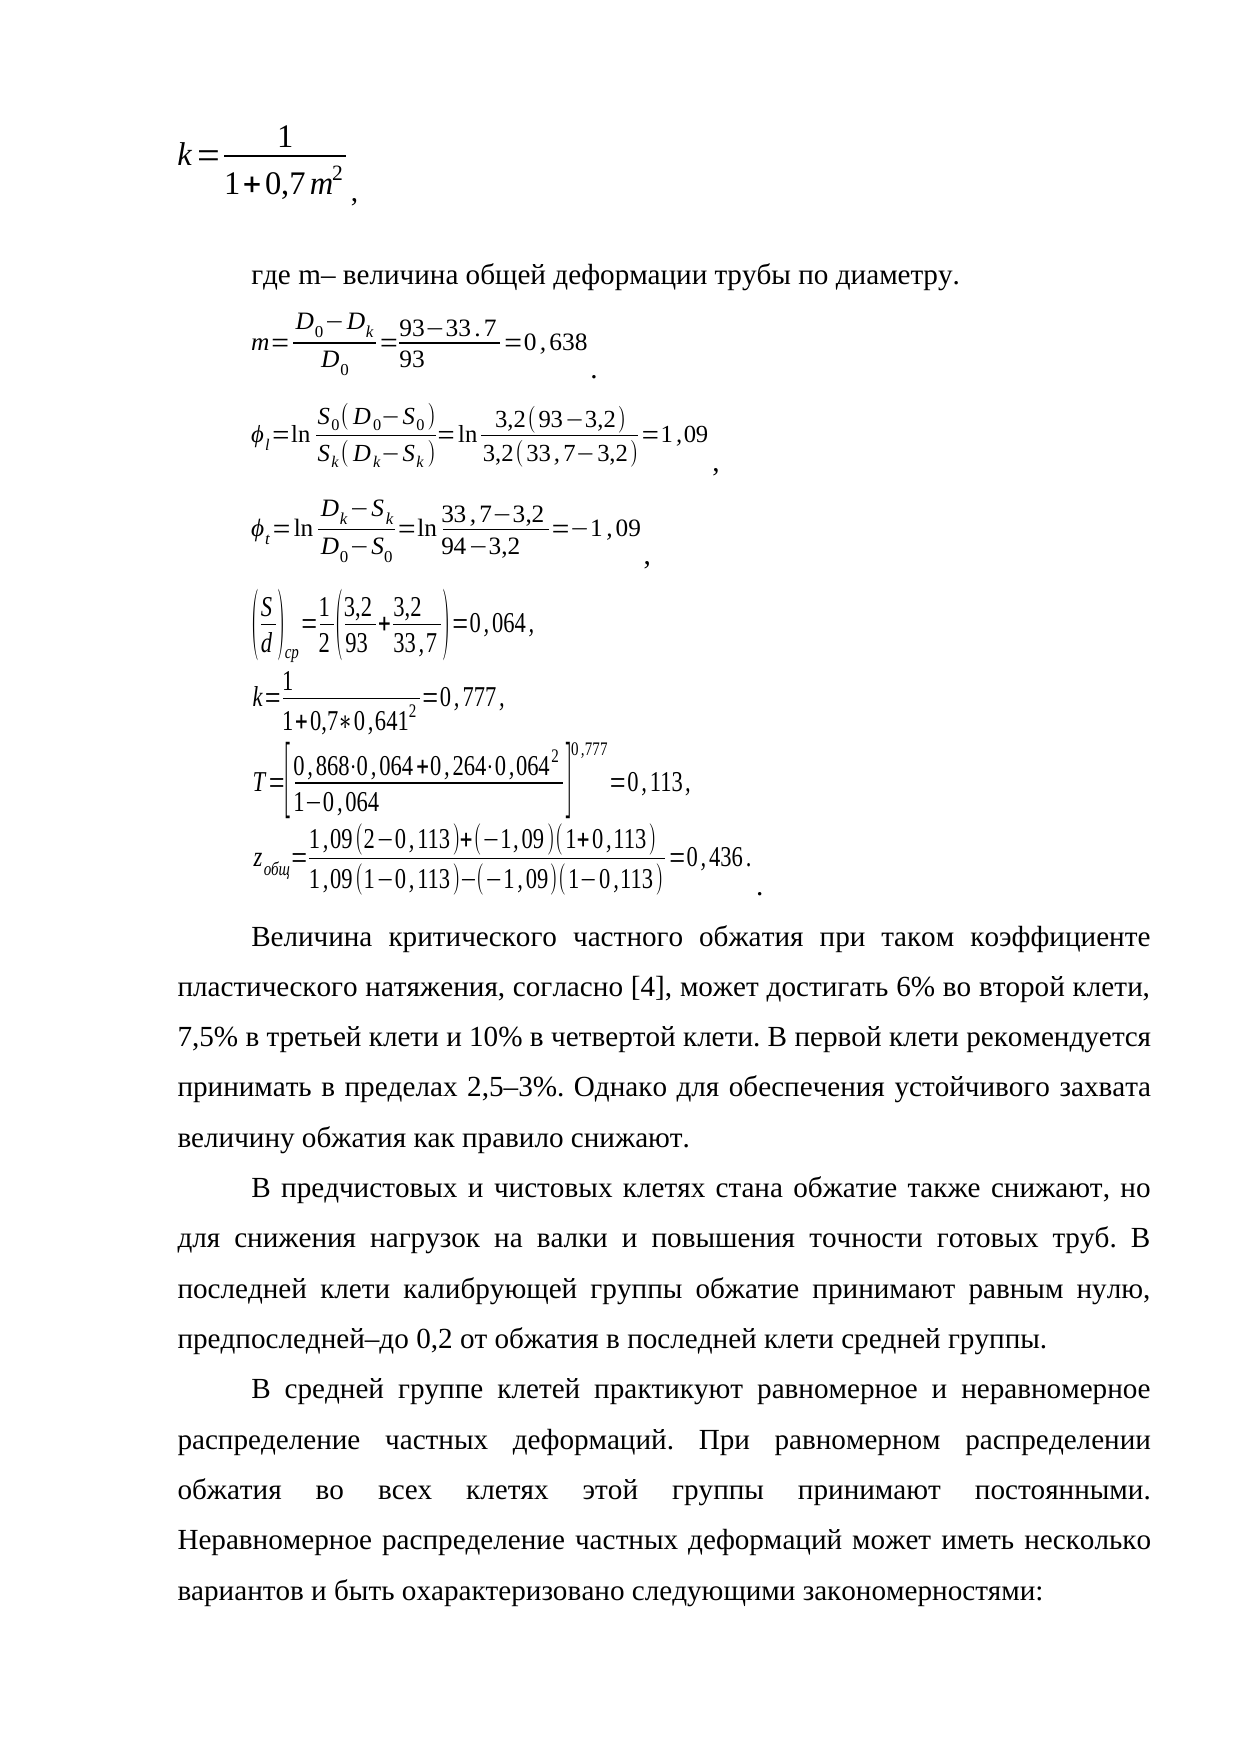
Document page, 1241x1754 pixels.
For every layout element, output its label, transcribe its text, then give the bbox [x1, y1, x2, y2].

text . [177, 588, 1152, 902]
text где m– величина общей деформации трубы по диаметру. [177, 257, 1152, 291]
text Величина критического частного обжатия при таком коэффициенте пластического натяжения, согласно [4], может достигать 6% во второй клети, 7,5% в третьей клети и 10% в четвертой клети. В первой клети рекомендуется принимать в пределах 2,5–3%. Однако для обеспечения устойчивого захвата величину обжатия как правило снижают. [177, 919, 1152, 1153]
text . [177, 308, 1152, 384]
text В средней группе клетей практикуют равномерное и неравномерное распределение частных деформаций. При равномерном распределении обжатия во всех клетях этой группы принимают постоянными. Неравномерное распределение частных деформаций может иметь несколько вариантов и быть охарактеризовано следующими закономерностями: [177, 1371, 1152, 1606]
text В предчистовых и чистовых клетях стана обжатие также снижают, но для снижения нагрузок на валки и повышения точности готовых труб. В последней клети калибрующей группы обжатие принимают равным нулю, предпоследней–до 0,2 от обжатия в последней клети средней группы. [177, 1170, 1152, 1355]
text , [177, 494, 1152, 571]
text , [177, 401, 1152, 478]
